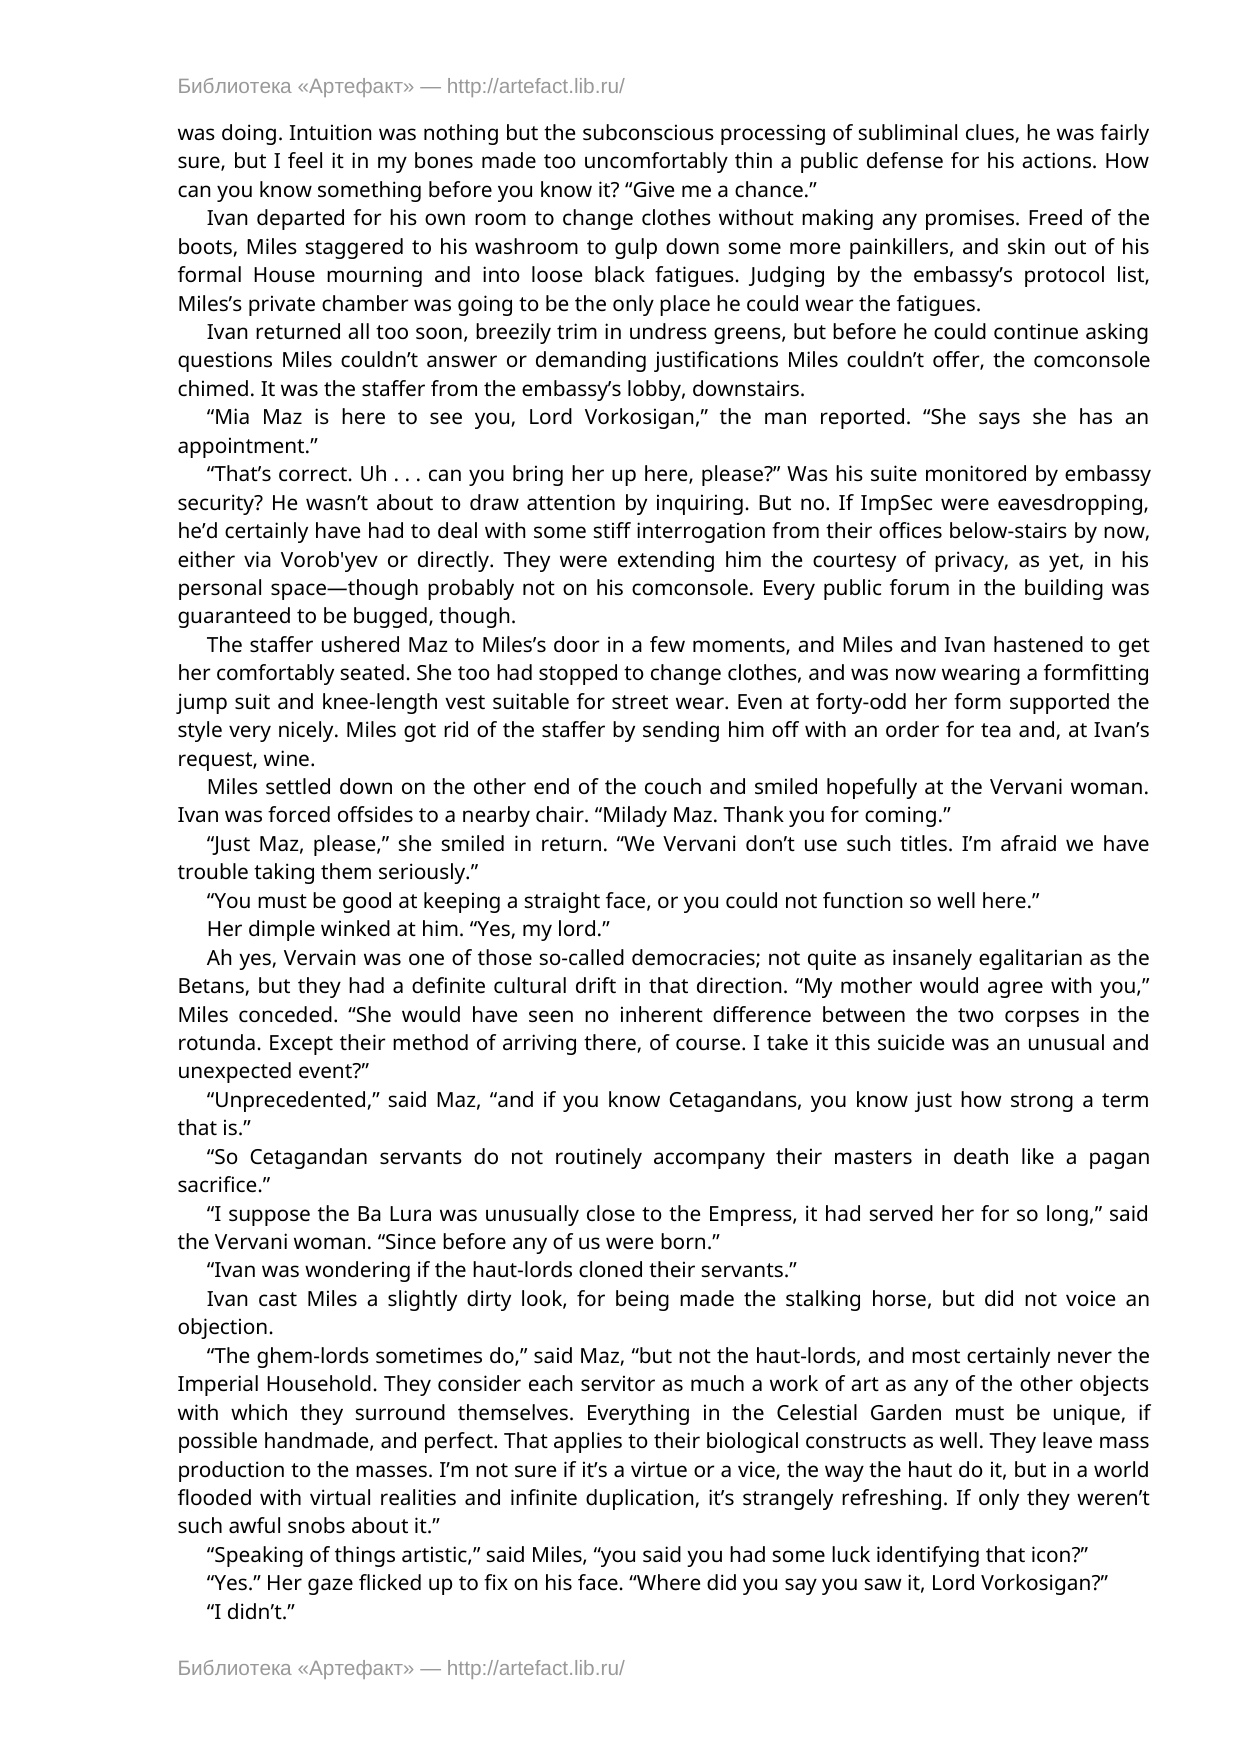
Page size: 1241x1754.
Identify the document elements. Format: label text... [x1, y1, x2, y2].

text Ah yes, Vervain was one of those so-called democracies; not quite as insanely egalitarian as the Betans, but they had a definite cultural drift in that direction. “My mother would agree with you,” Miles conceded. “She would have seen no inherent difference between the two corpses in the rotunda. Except their method of arriving there, of course. I take it this suicide was an unusual and unexpected event?” [177, 943, 1152, 1085]
text “So Cetagandan servants do not routinely accompany their masters in death like a pagan sacrifice.” [177, 1142, 1152, 1199]
text “Mia Maz is here to see you, Lord Vorkosigan,” the man reported. “She says she has an appointment.” [177, 402, 1152, 459]
text The staffer ushered Maz to Miles’s door in a few moments, and Miles and Ivan hastened to get her comfortably seated. She too had stopped to change clothes, and was now wearing a formfitting jump suit and knee-length vest suitable for street wear. Even at forty-odd her form supported the style very nicely. Miles got rid of the staffer by sending him off with an order for tea and, at Ivan’s request, wine. [177, 630, 1152, 772]
text Ivan returned all too soon, breezily trim in undress greens, but before he could continue asking questions Miles couldn’t answer or demanding justifications Miles couldn’t offer, the comconsole chimed. It was the staffer from the embassy’s lobby, downstairs. [177, 317, 1152, 402]
text Ivan cast Miles a slightly dirty look, for being made the stalking horse, but did not voice an objection. [177, 1284, 1152, 1341]
text Her dimple winked at him. “Yes, my lord.” [177, 914, 1152, 943]
text “The ghem-lords sometimes do,” said Maz, “but not the haut-lords, and most certainly never the Imperial Household. They consider each servitor as much a work of art as any of the other objects with which they surround themselves. Everything in the Celestial Garden must be unique, if possible handmade, and perfect. That applies to their biological constructs as well. They leave mass production to the masses. I’m not sure if it’s a virtue or a vice, the way the haut do it, but in a world flooded with virtual realities and infinite duplication, it’s strangely refreshing. If only they weren’t such awful snobs about it.” [177, 1341, 1152, 1540]
text “I suppose the Ba Lura was unusually close to the Empress, it had served her for so long,” said the Vervani woman. “Since before any of us were born.” [177, 1199, 1152, 1256]
text Miles settled down on the other end of the couch and smiled hopefully at the Vervani woman. Ivan was forced offsides to a nearby chair. “Milady Maz. Thank you for coming.” [177, 772, 1152, 829]
text “You must be good at keeping a straight face, or you could not function so well here.” [177, 886, 1152, 914]
text “I didn’t.” [177, 1597, 1152, 1625]
text “Speaking of things artistic,” said Miles, “you said you had some luck identifying that icon?” [177, 1540, 1152, 1568]
text “Yes.” Her gaze flicked up to fix on his face. “Where did you say you saw it, Lord Vorkosigan?” [177, 1568, 1152, 1597]
text “Unprecedented,” said Maz, “and if you know Cetagandans, you know just how strong a term that is.” [177, 1085, 1152, 1142]
text Ivan departed for his own room to change clothes without making any promises. Freed of the boots, Miles staggered to his washroom to gulp down some more painkillers, and skin out of his formal House mourning and into loose black fatigues. Judging by the embassy’s protocol list, Miles’s private chamber was going to be the only place he could wear the fatigues. [177, 203, 1152, 317]
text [177, 118, 1152, 203]
text “Just Maz, please,” she smiled in return. “We Vervani don’t use such titles. I’m afraid we have trouble taking them seriously.” [177, 829, 1152, 886]
text “Ivan was wondering if the haut-lords cloned their servants.” [177, 1256, 1152, 1284]
text “That’s correct. Uh . . . can you bring her up here, please?” Was his suite monitored by embassy security? He wasn’t about to draw attention by inquiring. But no. If ImpSec were eavesdropping, he’d certainly have had to deal with some stiff interrogation from their offices below-stairs by now, either via Vorob'yev or directly. They were extending him the courtesy of privacy, as yet, in his personal space—though probably not on his comconsole. Every public forum in the building was guaranteed to be bugged, though. [177, 459, 1152, 630]
